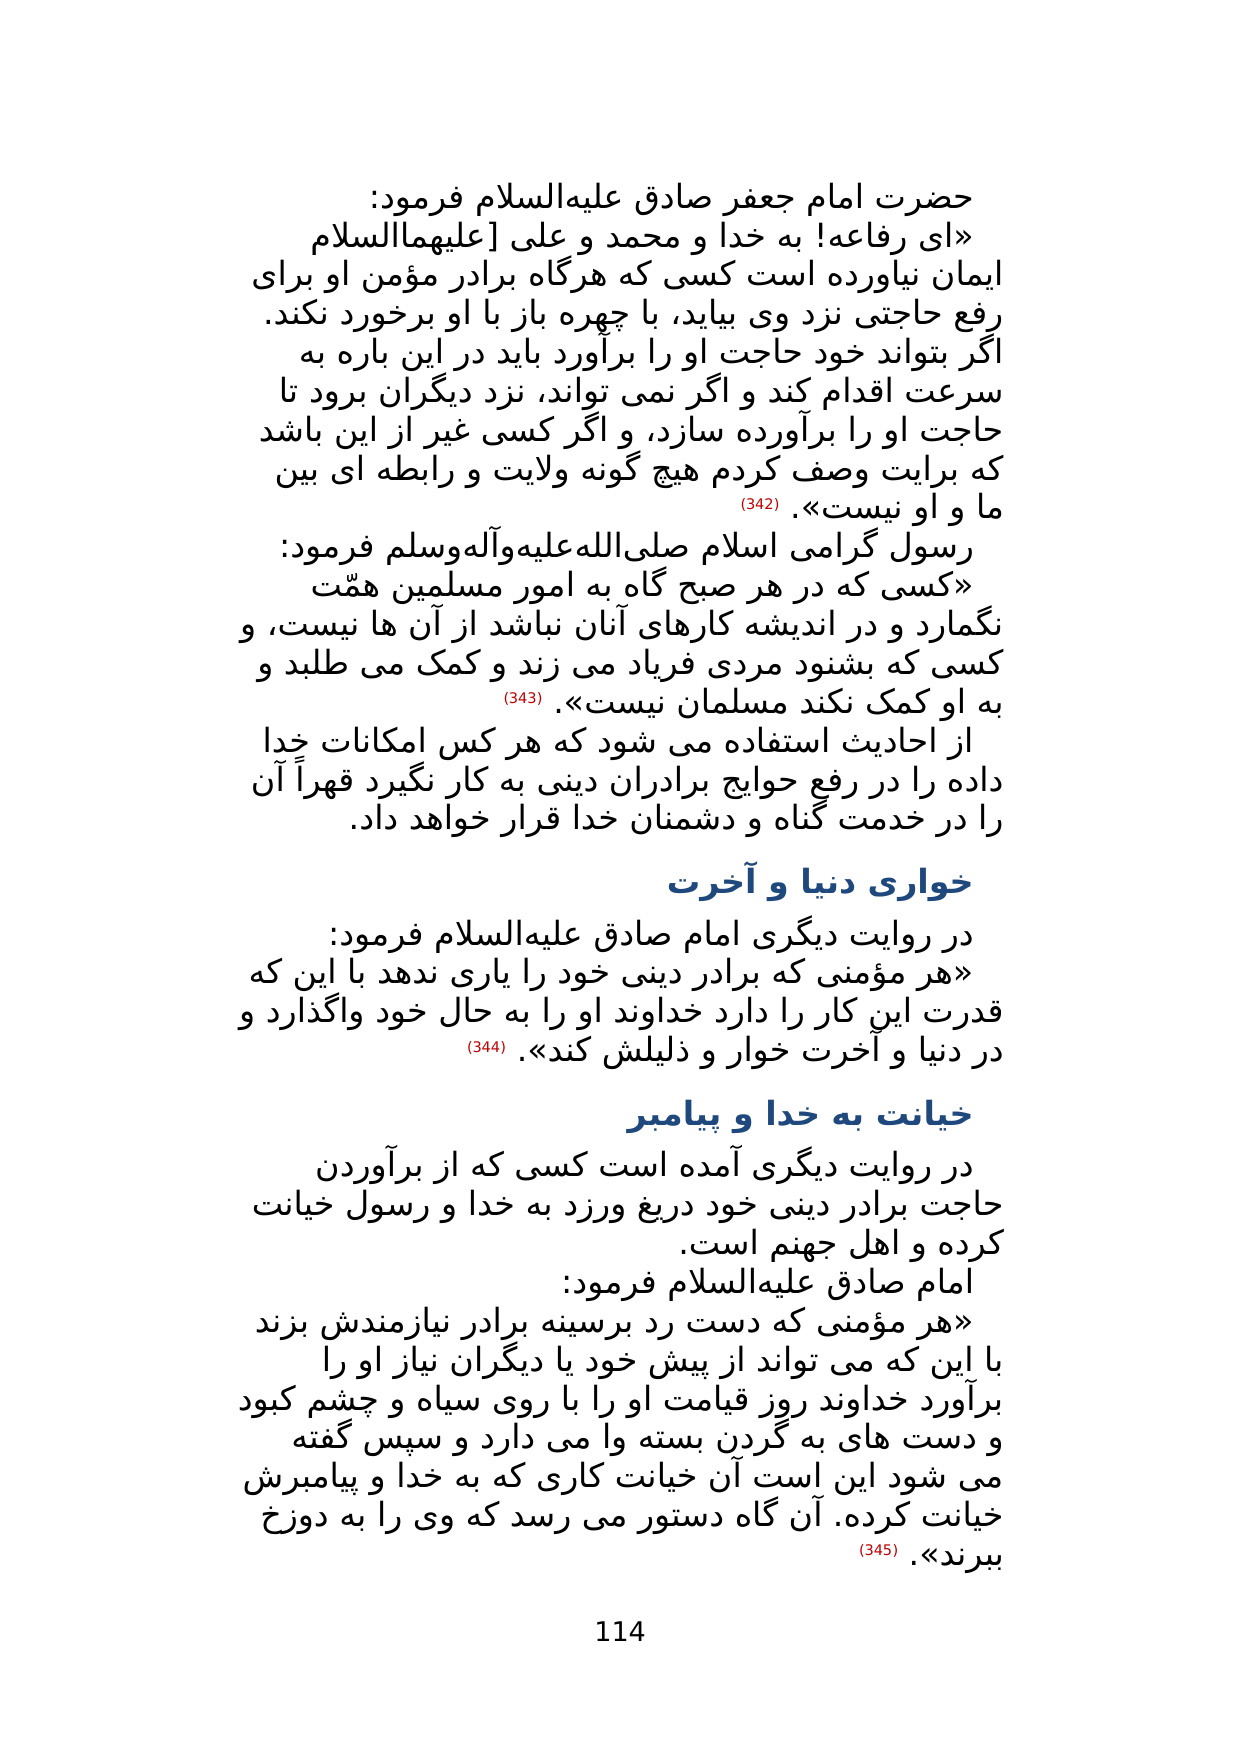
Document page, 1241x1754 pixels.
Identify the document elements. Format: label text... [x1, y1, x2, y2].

text از احادیث استفاده می شود که هر کس امکانات خدا داده را در رفع حوایج برادران دینی به کار نگیرد قهراً آن را در خدمت گناه و دشمنان خدا قرار خواهد داد. [236, 721, 1004, 838]
text در روایت دیگری امام صادق عليه‌السلام فرمود: [236, 914, 1004, 953]
text «ای رفاعه! به خدا و محمد و علی [عليهما‌السلام ایمان نیاورده است کسی که هرگاه برادر مؤمن او برای رفع حاجتی نزد وی بیاید، با چهره باز با او برخورد نکند. اگر بتواند خود حاجت او را برآورد باید در این باره به سرعت اقدام کند و اگر نمی تواند، نزد دیگران برود تا حاجت او را برآورده سازد، و اگر کسی غیر از این باشد که برایت وصف کردم هیچ گونه ولایت و رابطه ای بین ما و او نیست». (342) [236, 216, 1004, 527]
text «هر مؤمنی که برادر دینی خود را یاری ندهد با این که قدرت این کار را دارد خداوند او را به حال خود واگذارد و در دنیا و آخرت خوار و ذلیلش کند». (344) [236, 953, 1004, 1069]
subtitle خیانت به خدا و پیامبر [236, 1094, 1004, 1133]
text «کسی که در هر صبح گاه به امور مسلمین همّت نگمارد و در اندیشه کارهای آنان نباشد از آن ها نیست، و کسی که بشنود مردی فریاد می زند و کمک می طلبد و به او کمک نکند مسلمان نیست». (343) [236, 566, 1004, 721]
text امام صادق عليه‌السلام فرمود: [236, 1262, 1004, 1301]
text حضرت امام جعفر صادق عليه‌السلام فرمود: [236, 177, 1004, 216]
text در روایت دیگری آمده است کسی که از برآوردن حاجت برادر دینی خود دریغ ورزد به خدا و رسول خیانت کرده و اهل جهنم است. [236, 1146, 1004, 1262]
subtitle خواری دنیا و آخرت [236, 863, 1004, 902]
text رسول گرامی اسلام صلى‌الله‌عليه‌وآله‌وسلم فرمود: [236, 527, 1004, 566]
text «هر مؤمنی که دست رد برسینه برادر نیازمندش بزند با این که می تواند از پیش خود یا دیگران نیاز او را برآورد خداوند روز قیامت او را با روی سیاه و چشم کبود و دست های به گردن بسته وا می دارد و سپس گفته می شود این است آن خیانت کاری که به خدا و پیامبرش خیانت کرده. آن گاه دستور می رسد که وی را به دوزخ ببرند». (345) [236, 1301, 1004, 1573]
